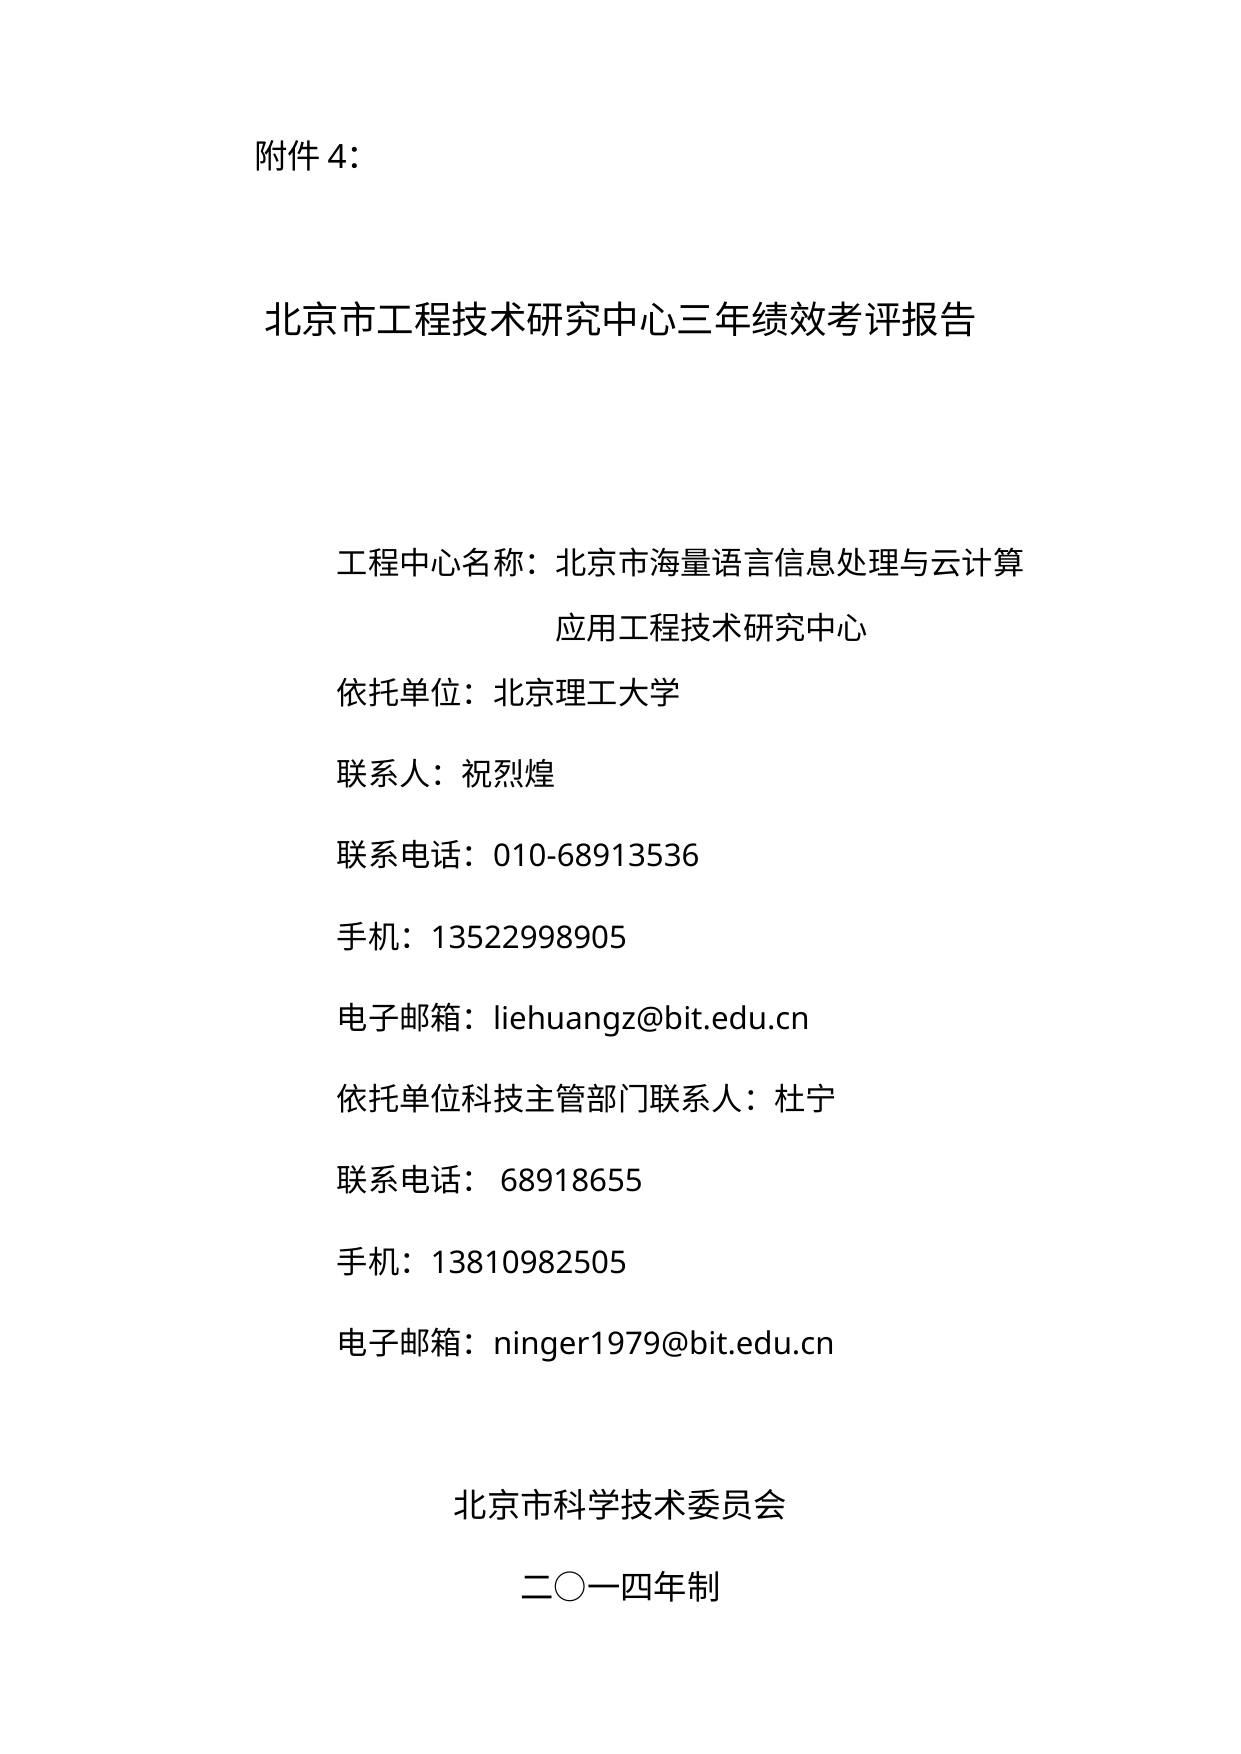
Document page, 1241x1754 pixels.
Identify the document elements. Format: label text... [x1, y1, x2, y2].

text 依托单位科技主管部门联系人：杜宁 [187, 1064, 1053, 1129]
text 手机：13810982505 [187, 1227, 1053, 1292]
text 联系电话： 68918655 [187, 1146, 1053, 1211]
text 应用工程技术研究中心 [187, 593, 1053, 658]
text 电子邮箱：ninger1979@bit.edu.cn [187, 1308, 1053, 1373]
text 手机：13522998905 [187, 902, 1053, 967]
text 电子邮箱：liehuangz@bit.edu.cn [187, 983, 1053, 1048]
text 联系电话：010-68913536 [187, 821, 1053, 886]
text 附件4： [187, 122, 1053, 187]
text 依托单位：北京理工大学 [187, 658, 1053, 723]
text 北京市科学技术委员会 [187, 1471, 1053, 1536]
text 北京市工程技术研究中心三年绩效考评报告 [187, 284, 1053, 349]
text 工程中心名称：北京市海量语言信息处理与云计算 [187, 528, 1053, 593]
text 联系人：祝烈煌 [187, 739, 1053, 804]
text 二○一四年制 [187, 1552, 1053, 1617]
